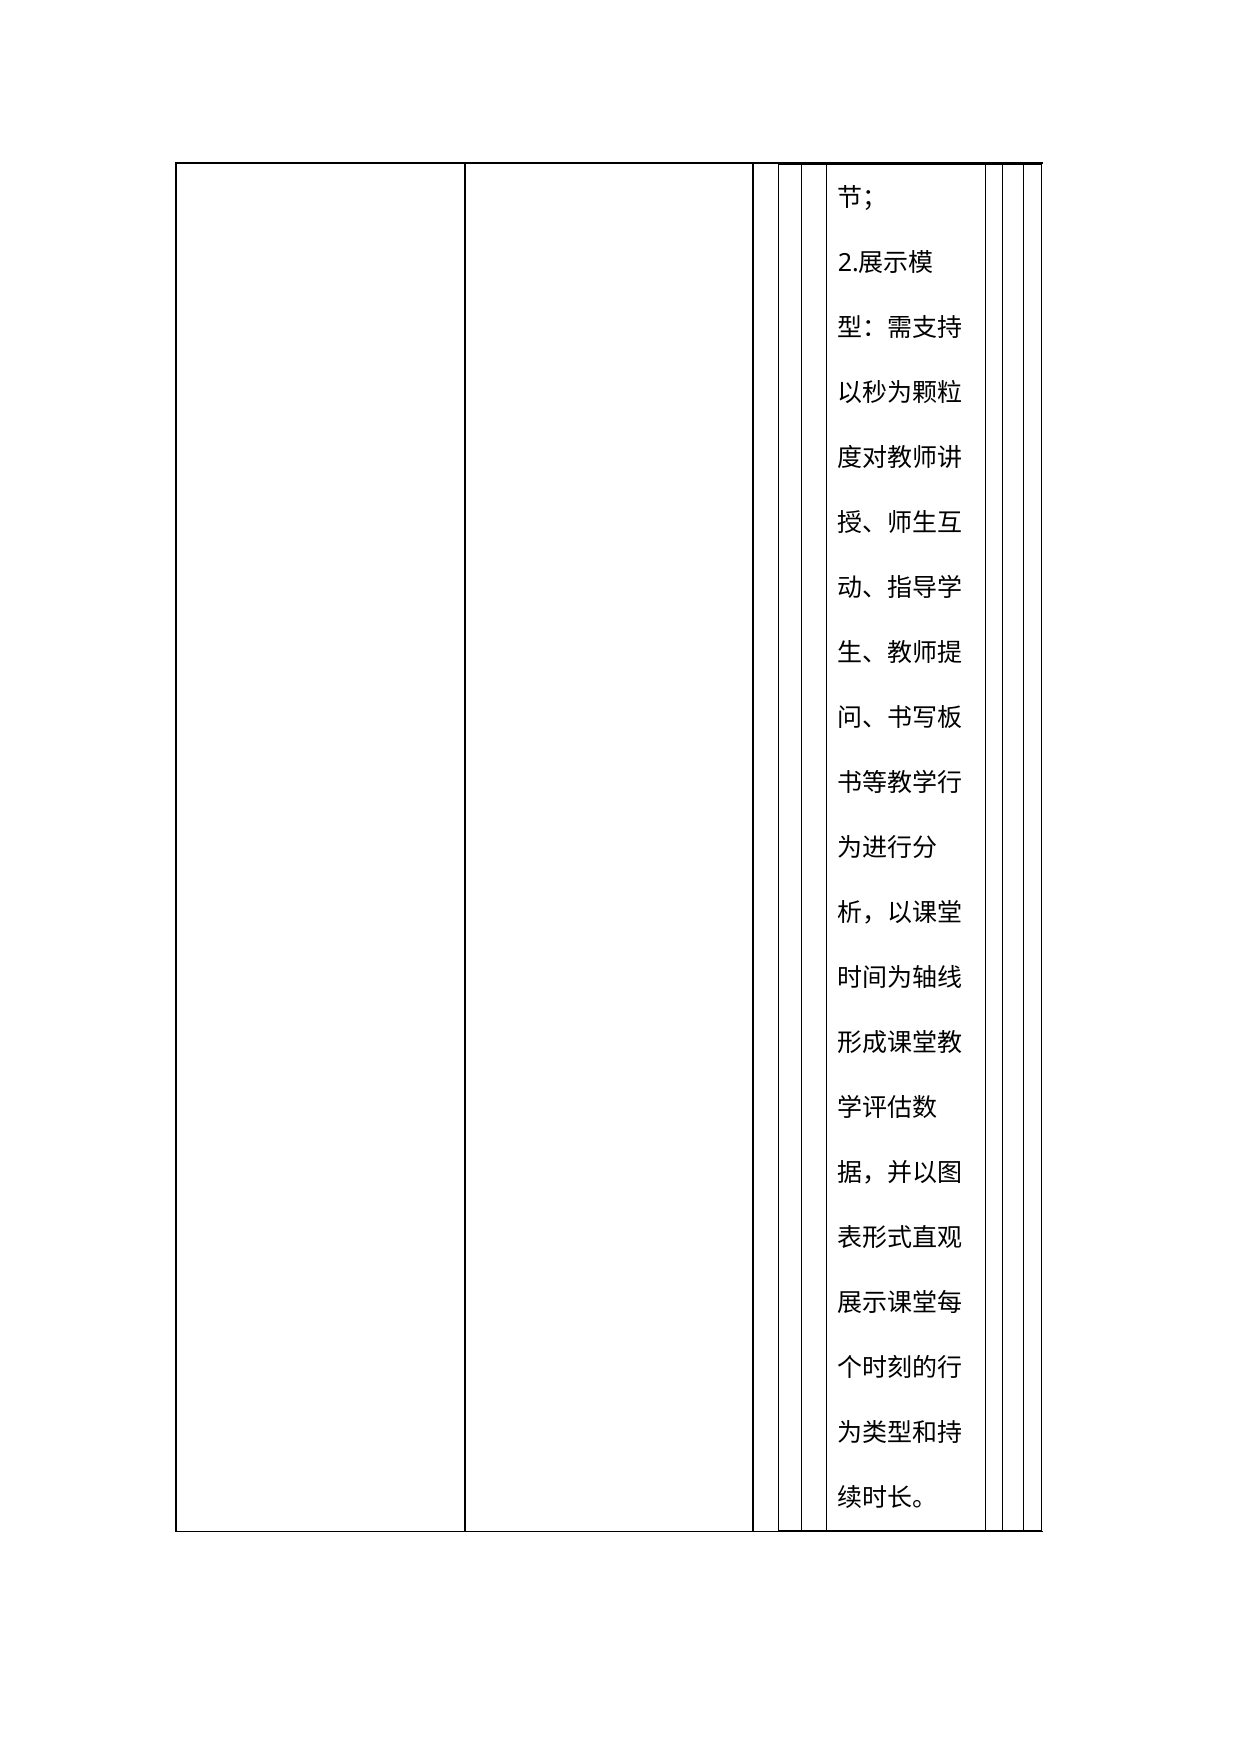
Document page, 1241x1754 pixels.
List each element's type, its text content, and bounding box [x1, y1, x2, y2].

table_cell [1024, 165, 1041, 1530]
table_cell [802, 165, 826, 1530]
table_cell [466, 164, 752, 1531]
table_cell [827, 165, 985, 1530]
table_cell [986, 165, 1002, 1530]
table_cell [779, 165, 801, 1530]
table_cell [1003, 165, 1023, 1530]
table_cell 1 [177, 164, 464, 1531]
table_cell [754, 164, 778, 1531]
